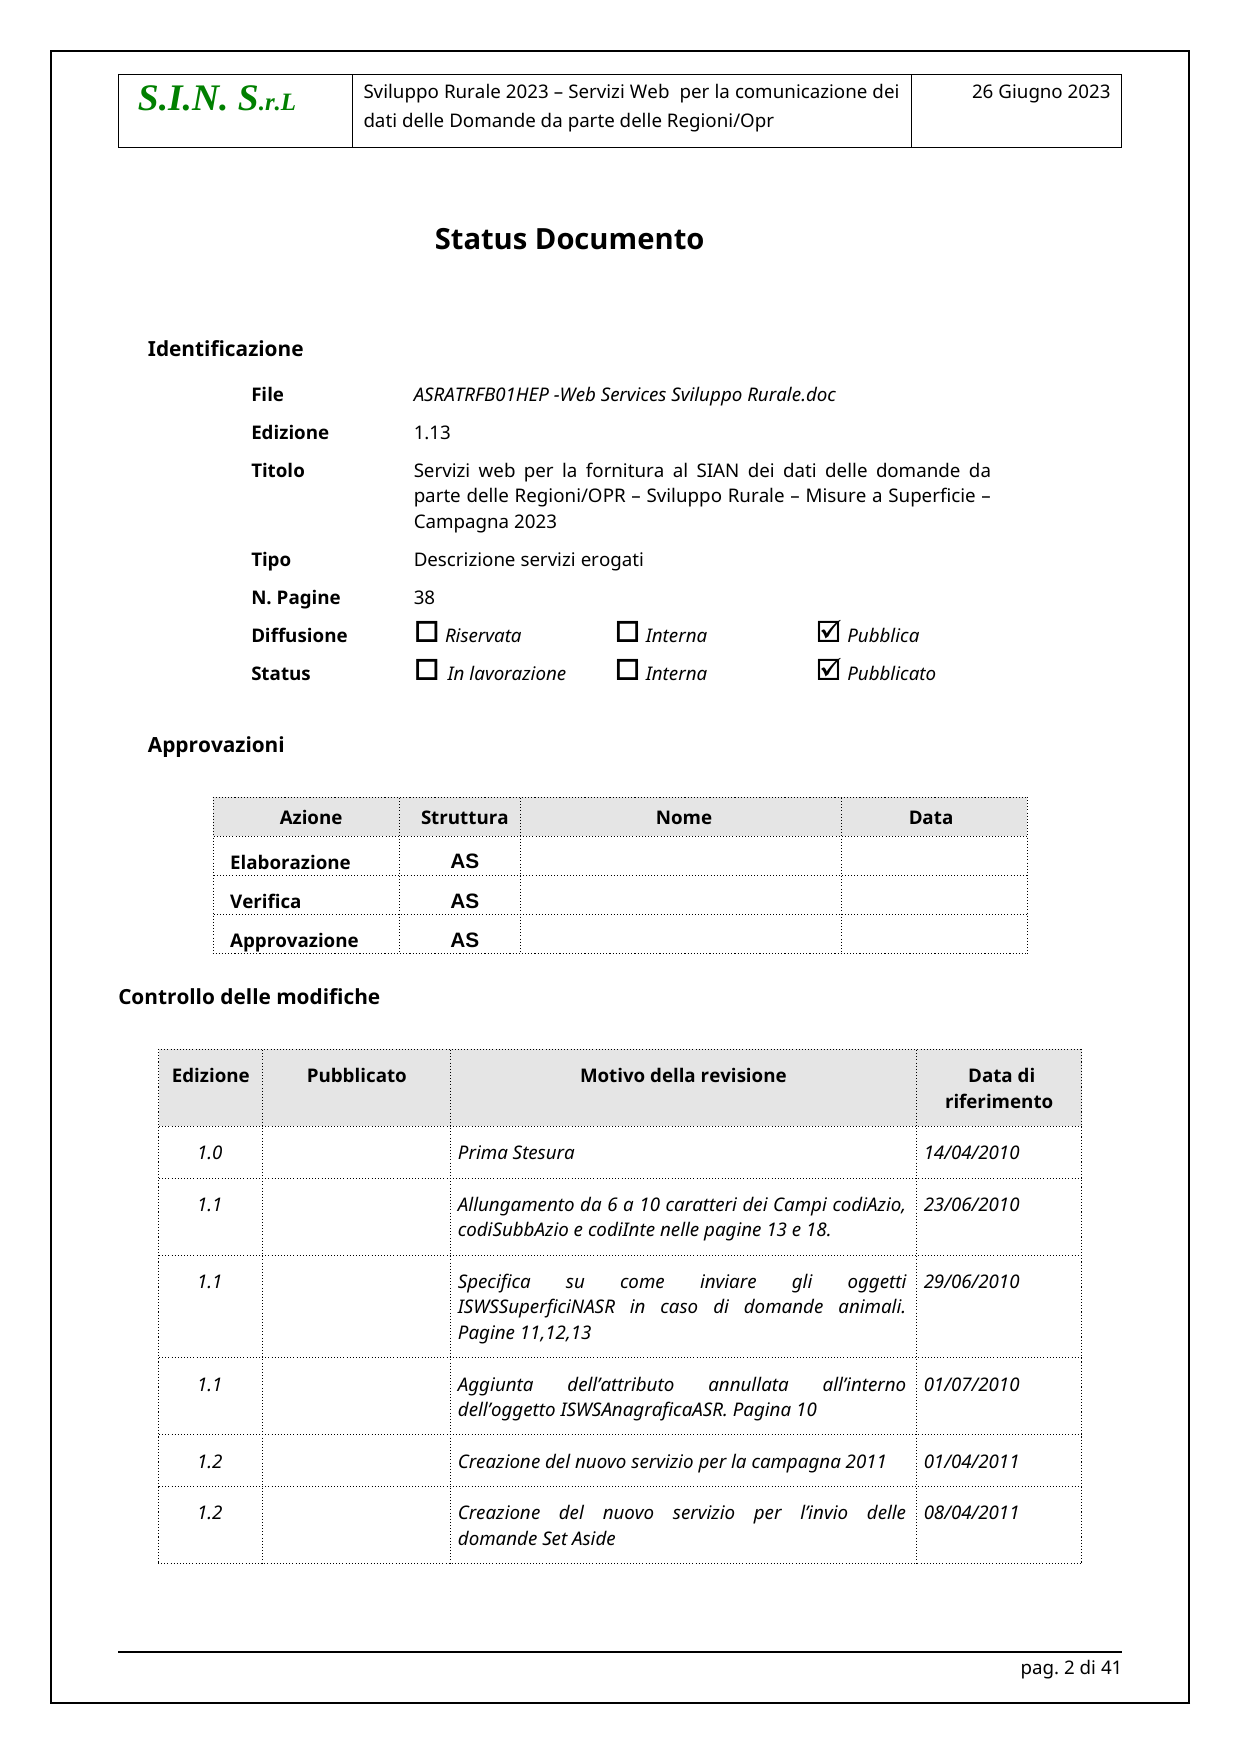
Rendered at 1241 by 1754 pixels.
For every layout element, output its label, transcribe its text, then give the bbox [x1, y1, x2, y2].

table_cell Prima Stesura [450, 1126, 916, 1178]
table_cell [842, 836, 1027, 875]
table_cell AS [399, 914, 520, 953]
table_header Data di riferimento [916, 1049, 1082, 1126]
table_cell Creazione del nuovo servizio per l’invio delle domande Set Aside [450, 1486, 916, 1563]
table_cell [263, 1126, 450, 1178]
table_cell In lavorazione [396, 654, 597, 692]
table_header Data [842, 797, 1027, 836]
table_cell Interna [597, 654, 798, 692]
table_cell Riservata [396, 616, 597, 654]
table_cell [263, 1178, 450, 1255]
table_cell 1.2 [159, 1486, 263, 1563]
table_cell 08/04/2011 [916, 1486, 1082, 1563]
text Identificazione [148, 334, 1122, 362]
table_cell Elaborazione [213, 836, 399, 875]
table_cell 29/06/2010 [916, 1255, 1082, 1357]
text Controllo delle modifiche [118, 982, 1122, 1011]
table_cell [263, 1486, 450, 1563]
table_cell Edizione [241, 413, 396, 451]
table_cell [263, 1434, 450, 1486]
table_cell Diffusione [241, 616, 396, 654]
table_header Azione [213, 797, 399, 836]
table_cell Allungamento da 10 caratteri dei Campi codiAzio, codiSubbAzio e codiInte nelle pagine 13 e 18. [450, 1178, 916, 1255]
table_cell Tipo [241, 540, 396, 578]
table_cell Pubblica [798, 616, 999, 654]
table_cell AS [399, 875, 520, 914]
table_cell 38 [396, 578, 999, 616]
table_cell Verifica [213, 875, 399, 914]
table_header ASRATRFB01HEP -Web Services Sviluppo Rurale.doc [396, 375, 999, 413]
table_cell 1.1 [159, 1357, 263, 1434]
table_cell [842, 914, 1027, 953]
table_cell 14/04/2010 [916, 1126, 1082, 1178]
text Approvazioni [148, 730, 1122, 759]
table_cell Titolo [241, 451, 396, 540]
table_cell Creazione del nuovo servizio per la campagna 2011 [450, 1434, 916, 1486]
table_cell 1.2 [159, 1434, 263, 1486]
table_header Pubblicato [263, 1049, 450, 1126]
table_cell [842, 875, 1027, 914]
table_cell Status [241, 654, 396, 692]
table_cell Interna [597, 616, 798, 654]
table_cell [263, 1357, 450, 1434]
table_cell Aggiunta dell’attributo annullata all’interno dell’oggetto ISWSAnagraficaASR. Pagina 10 [450, 1357, 916, 1434]
table_header Nome [520, 797, 842, 836]
table_header Edizione [159, 1049, 263, 1126]
table_header Struttura [399, 797, 520, 836]
table_header Status Documento [125, 206, 1011, 258]
table_cell 01/04/2011 [916, 1434, 1082, 1486]
table_cell Servizi web per la fornitura al SIAN dei dati delle domande da parte delle Regioni/OPR – Sviluppo Rurale – Misure a Superficie – Campagna 2023 [396, 451, 999, 540]
table_cell 1.1 [159, 1255, 263, 1357]
table_cell 01/07/2010 [916, 1357, 1082, 1434]
table_cell Pubblicato [798, 654, 999, 692]
table_cell N. Pagine [241, 578, 396, 616]
table_header File [241, 375, 396, 413]
table_cell 1.1 [159, 1178, 263, 1255]
table_header Motivo della revisione [450, 1049, 916, 1126]
table_cell [263, 1255, 450, 1357]
table_cell [520, 836, 842, 875]
table_cell Specifica su come inviare gli oggetti ISWSSuperficiNASR in caso di domande animali. Pagine 11,12,13 [450, 1255, 916, 1357]
table_cell [520, 875, 842, 914]
table_cell 23/06/2010 [916, 1178, 1082, 1255]
table_cell 1.0 [159, 1126, 263, 1178]
table_cell Approvazione [213, 914, 399, 953]
table_cell AS [399, 836, 520, 875]
table_cell Descrizione servizi erogati [396, 540, 999, 578]
table_cell [520, 914, 842, 953]
table_cell 1.13 [396, 413, 999, 451]
